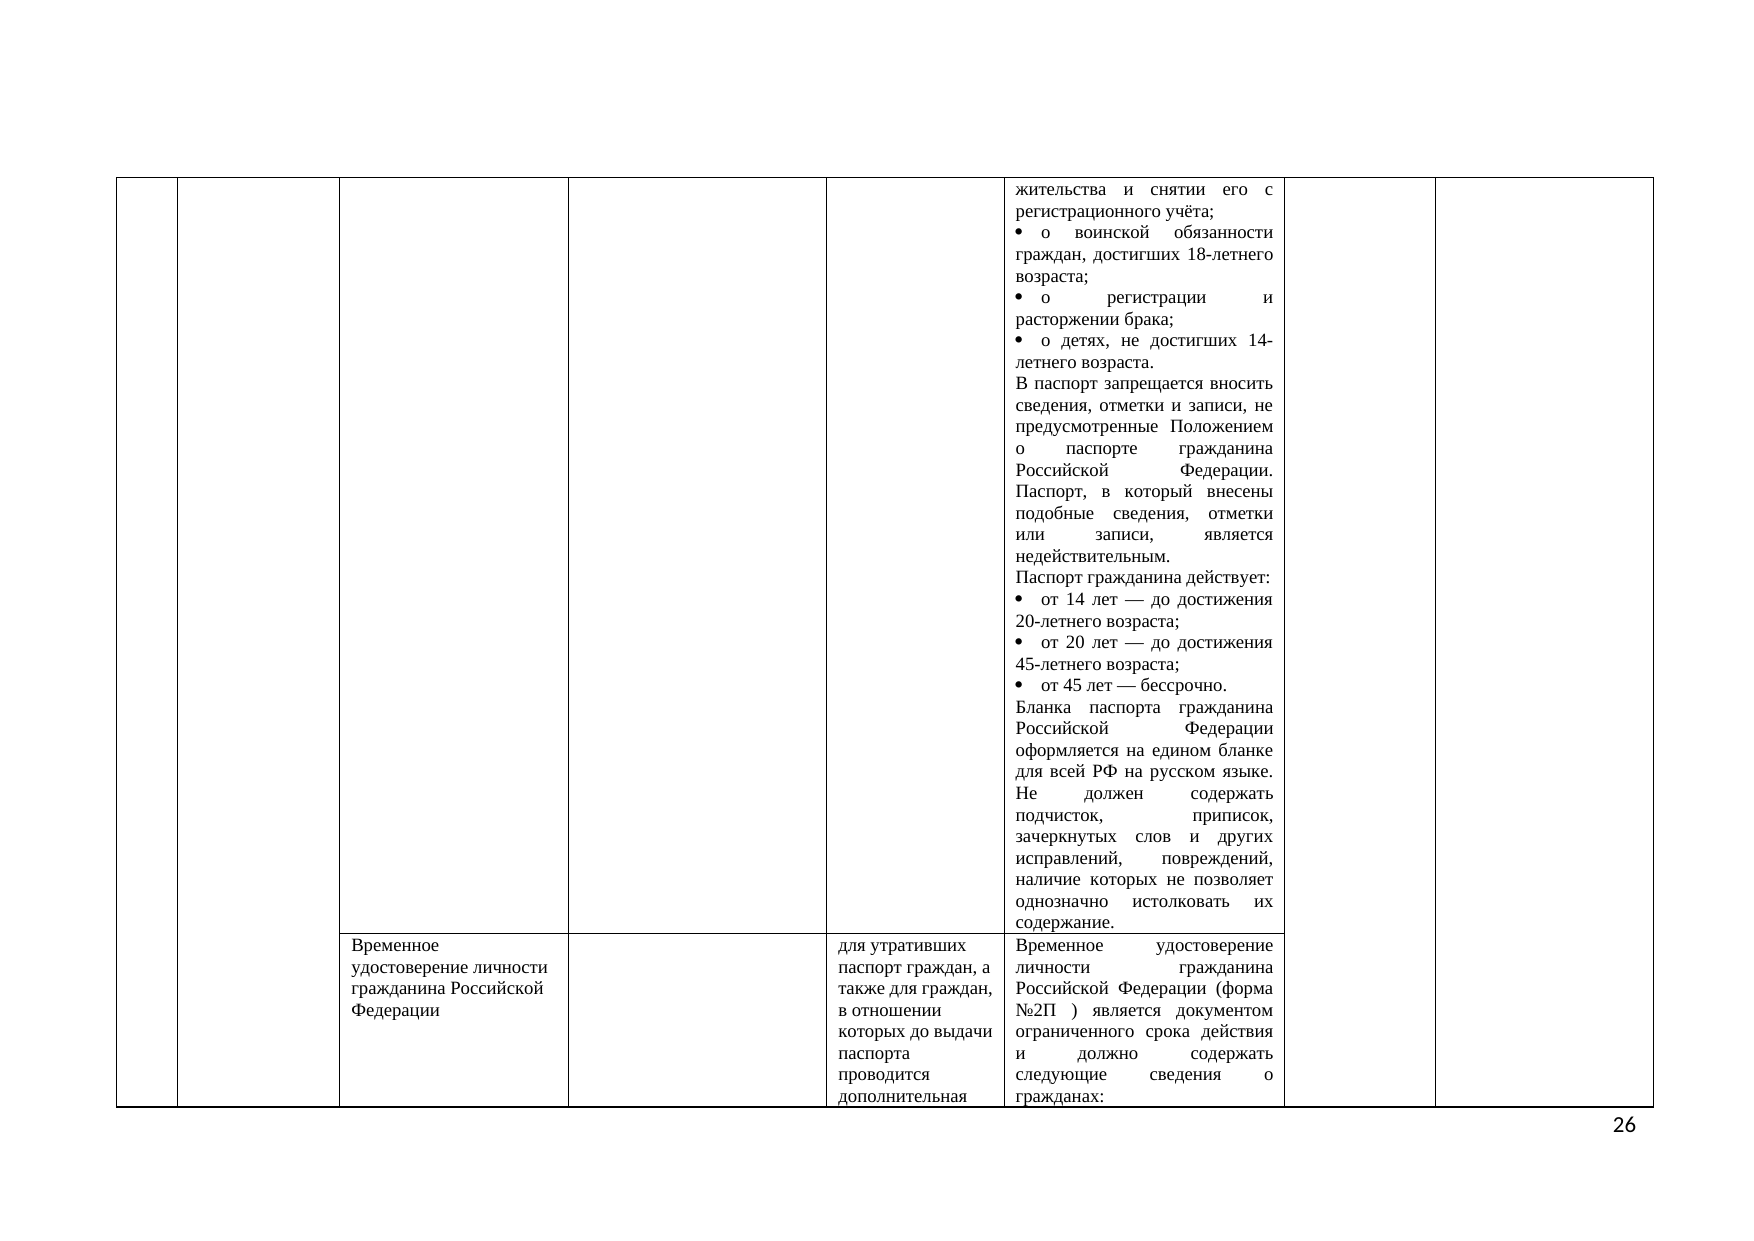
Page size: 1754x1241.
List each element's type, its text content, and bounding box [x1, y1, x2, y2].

table_cell - [1436, 178, 1653, 1106]
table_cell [827, 934, 1004, 1106]
table_cell [569, 934, 826, 1106]
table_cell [1005, 178, 1284, 933]
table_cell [827, 178, 1004, 933]
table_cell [569, 178, 826, 933]
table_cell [1005, 934, 1284, 1106]
table_cell - [1285, 178, 1435, 1106]
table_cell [178, 178, 339, 1106]
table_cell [340, 934, 568, 1106]
table_cell 2. [117, 178, 177, 1106]
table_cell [340, 178, 568, 933]
